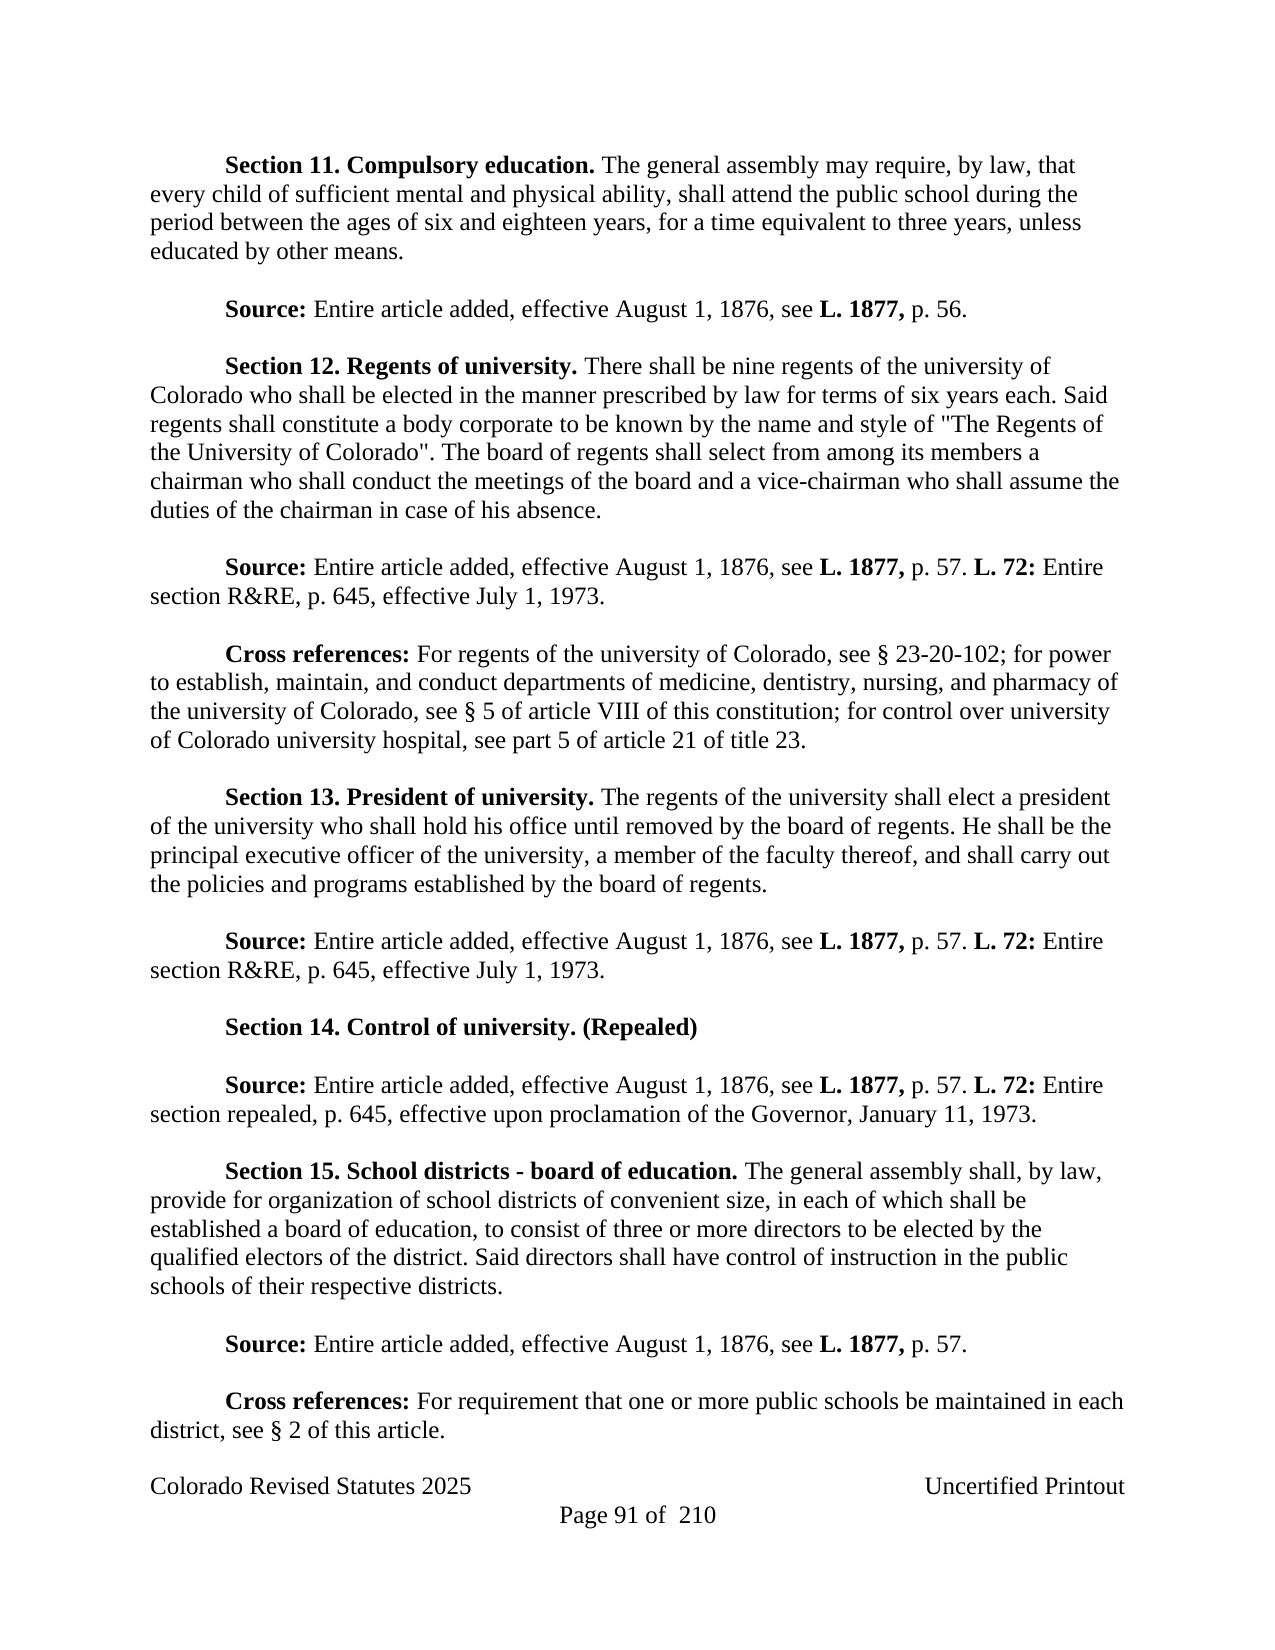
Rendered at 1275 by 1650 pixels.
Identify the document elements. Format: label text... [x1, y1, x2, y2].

text Section 11. Compulsory education. The general assembly may require, by law, that every child of sufficient mental and physical ability, shall attend the public school during the period between the ages of six and eighteen years, for a time equivalent to three years, unless educated by other means. [150, 150, 1125, 265]
text Source: Entire article added, effective August 1, 1876, see L. 1877, p. 57. [150, 1329, 1125, 1357]
text Source: Entire article added, effective August 1, 1876, see L. 1877, p. 57. L. 72: Entire section R&RE, p. 645, effective July 1, 1973. [150, 926, 1125, 984]
text Cross references: For requirement that one or more public schools be maintained in each district, see § 2 of this article. [150, 1386, 1125, 1444]
text Section 12. Regents of university. There shall be nine regents of the university of Colorado who shall be elected in the manner prescribed by law for terms of six years each. Said regents shall constitute a body corporate to be known by the name and style of "The Regents of the University of Colorado". The board of regents shall select from among its members a chairman who shall conduct the meetings of the board and a vice-chairman who shall assume the duties of the chairman in case of his absence. [150, 351, 1125, 524]
text Source: Entire article added, effective August 1, 1876, see L. 1877, p. 57. L. 72: Entire section R&RE, p. 645, effective July 1, 1973. [150, 552, 1125, 610]
text Source: Entire article added, effective August 1, 1876, see L. 1877, p. 56. [150, 294, 1125, 322]
text Source: Entire article added, effective August 1, 1876, see L. 1877, p. 57. L. 72: Entire section repealed, p. 645, effective upon proclamation of the Governor, January 11, 1973. [150, 1070, 1125, 1127]
text Section 15. School districts - board of education. The general assembly shall, by law, provide for organization of school districts of convenient size, in each of which shall be established a board of education, to consist of three or more directors to be elected by the qualified electors of the district. Said directors shall have control of instruction in the public schools of their respective districts. [150, 1156, 1125, 1300]
text Section 14. Control of university. (Repealed) [150, 1012, 1125, 1041]
text Section 13. President of university. The regents of the university shall elect a president of the university who shall hold his office until removed by the board of regents. He shall be the principal executive officer of the university, a member of the faculty thereof, and shall carry out the policies and programs established by the board of regents. [150, 782, 1125, 897]
text Cross references: For regents of the university of Colorado, see § 23-20-102; for power to establish, maintain, and conduct departments of medicine, dentistry, nursing, and pharmacy of the university of Colorado, see § 5 of article VIII of this constitution; for control over university of Colorado university hospital, see part 5 of article 21 of title 23. [150, 639, 1125, 754]
